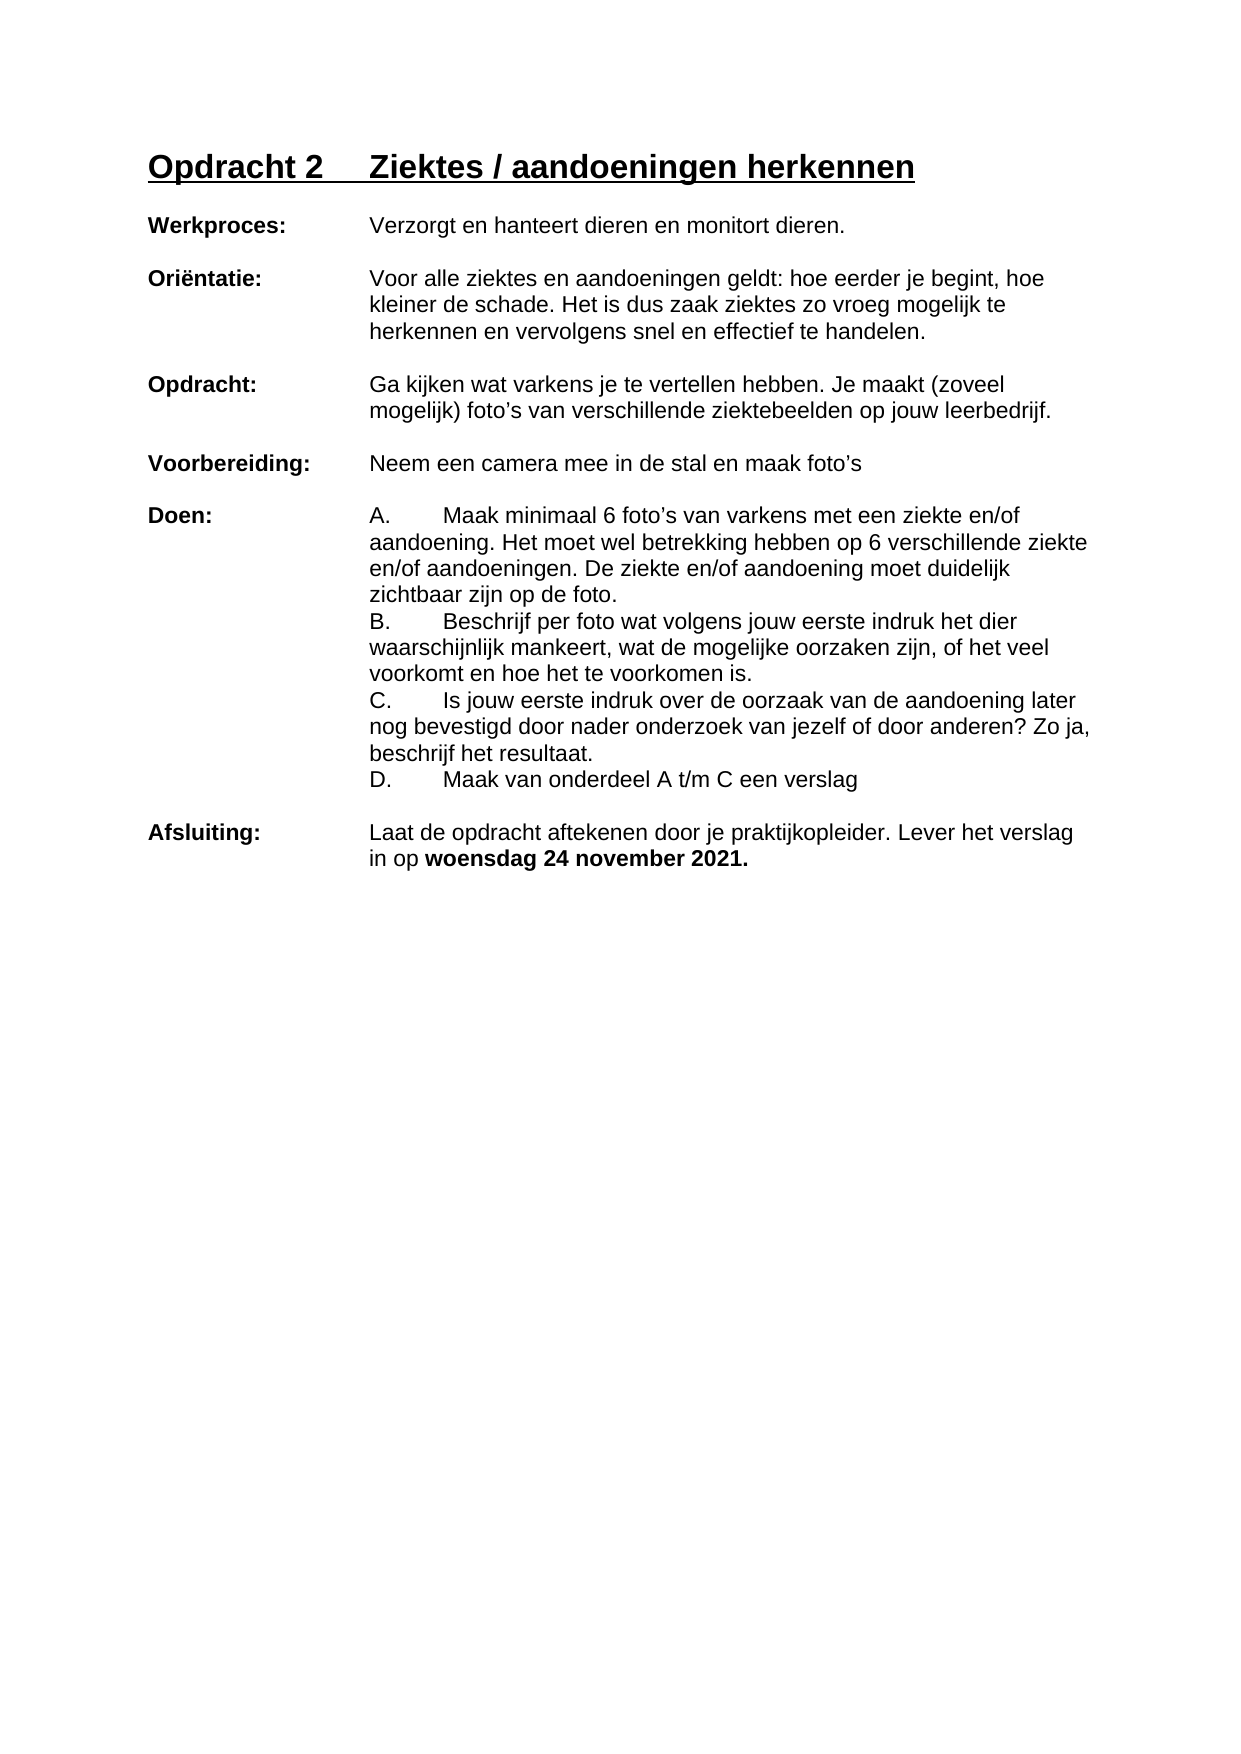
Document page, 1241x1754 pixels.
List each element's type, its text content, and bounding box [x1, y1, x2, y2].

text Oriëntatie: Voor alle ziektes en aandoeningen geldt: hoe eerder je begint, hoe kleiner de schade. Het is dus zaak ziektes zo vroeg mogelijk te herkennen en vervolgens snel en effectief te handelen. [148, 265, 1093, 344]
text Opdracht 2 Ziektes / aandoeningen herkennen [148, 148, 1093, 186]
text Werkproces: Verzorgt en hanteert dieren en monitort dieren. [148, 212, 1093, 239]
text Afsluiting: Laat de opdracht aftekenen door je praktijkopleider. Lever het verslag in op woensdag 24 november 2021. [148, 818, 1093, 871]
text Opdracht: Ga kijken wat varkens je te vertellen hebben. Je maakt (zoveel mogelijk) foto’s van verschillende ziektebeelden op jouw leerbedrijf. [148, 371, 1093, 423]
text Voorbereiding: Neem een camera mee in de stal en maak foto’s [148, 449, 1093, 476]
text C. Is jouw eerste indruk over de oorzaak van de aandoening later nog bevestigd door nader onderzoek van jezelf of door anderen? Zo ja, beschrijf het resultaat. [74, 687, 1093, 766]
text D. Maak van onderdeel A t/m C een verslag [74, 766, 1093, 792]
text B. Beschrijf per foto wat volgens jouw eerste indruk het dier waarschijnlijk mankeert, wat de mogelijke oorzaken zijn, of het veel voorkomt en hoe het te voorkomen is. [74, 608, 1093, 687]
text Doen: A. Maak minimaal 6 foto’s van varkens met een ziekte en/of aandoening. Het moet wel betrekking hebben op 6 verschillende ziekte en/of aandoeningen. De ziekte en/of aandoening moet duidelijk zichtbaar zijn op de foto. [148, 502, 1093, 608]
